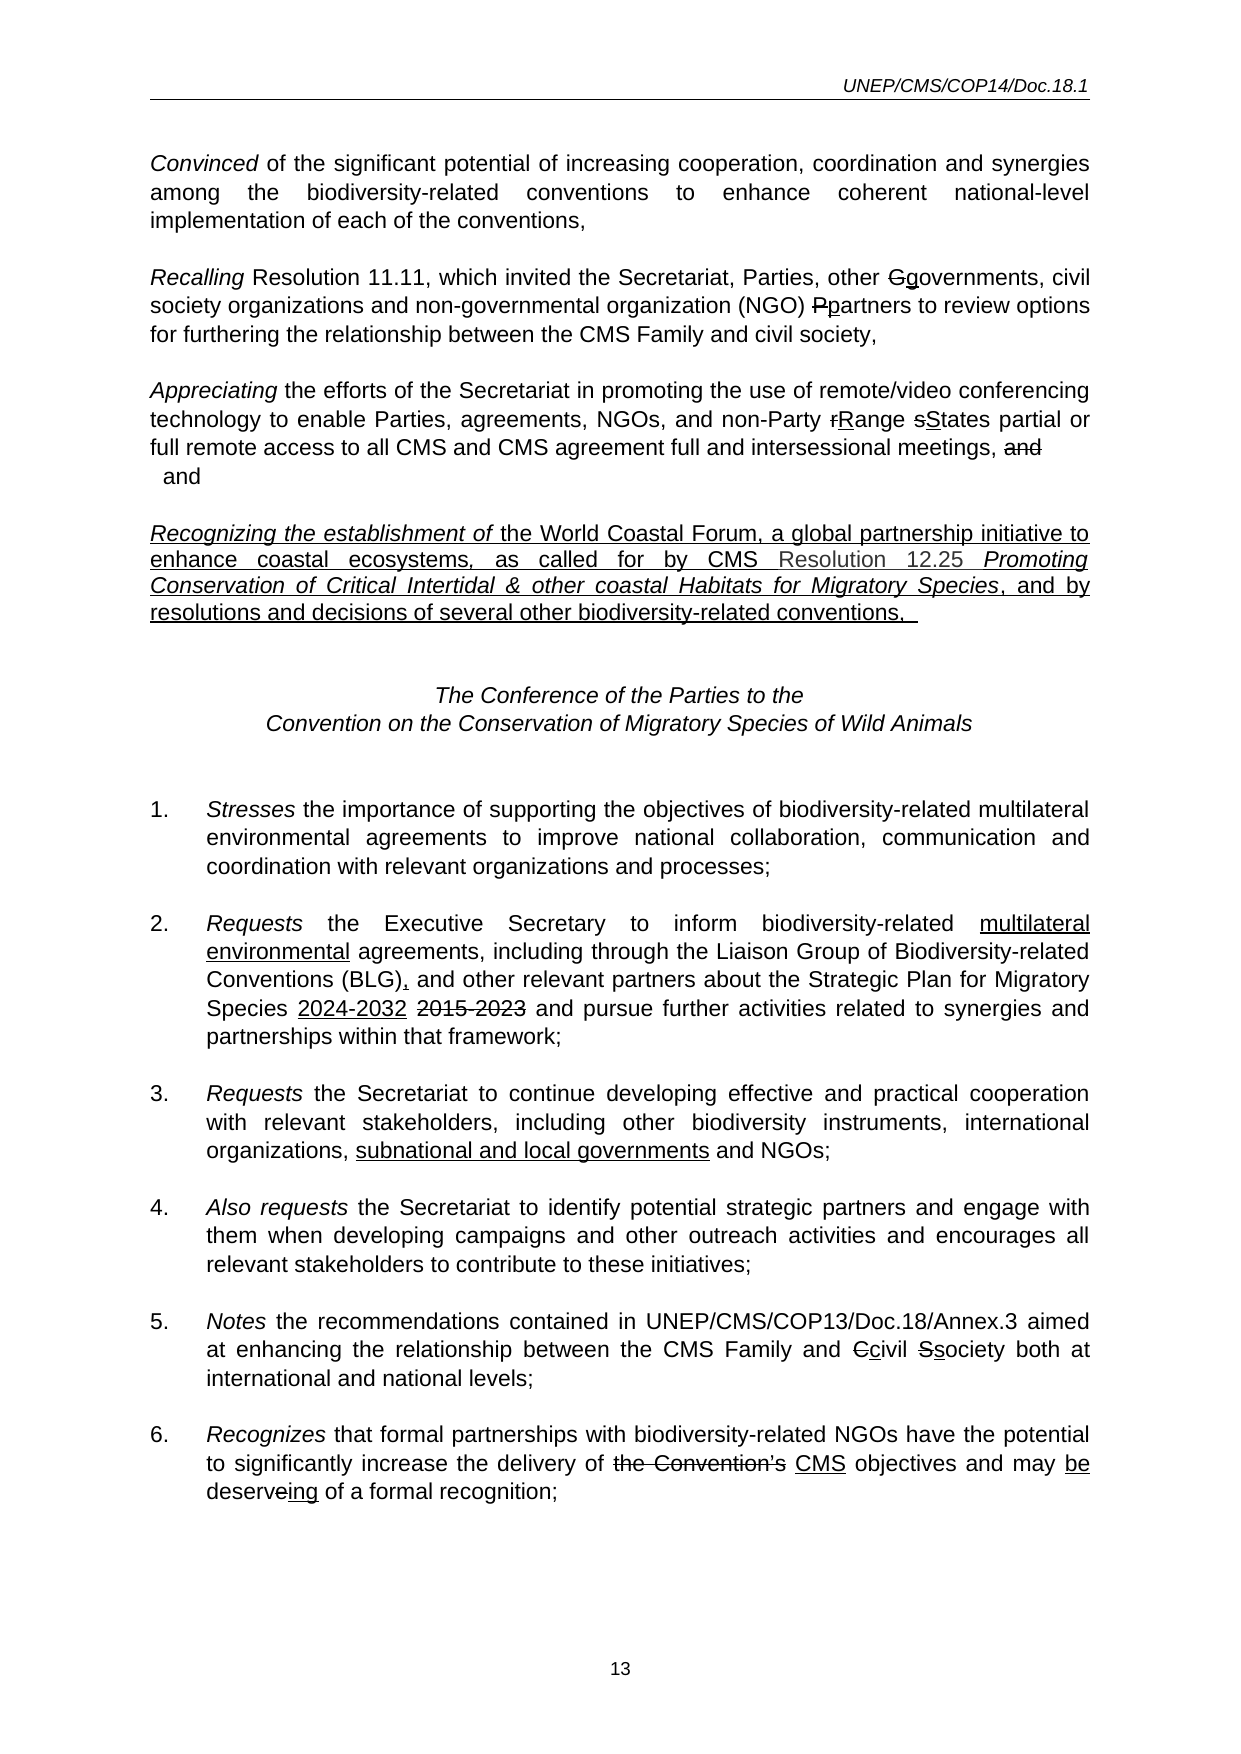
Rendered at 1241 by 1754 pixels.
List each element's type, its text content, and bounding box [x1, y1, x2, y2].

list Also requests the Secretariat to identify potential strategic partners and engage with them when developing campaigns and other outreach activities and encourages all relevant stakeholders to contribute to these initiatives; [150, 1194, 1090, 1277]
list Notes the recommendations contained in UNEP/CMS/COP13/Doc.18/Annex.3 aimed at enhancing the relationship between the CMS Family and Ccivil Ssociety both at international and national levels; [150, 1308, 1090, 1391]
list Recognizes that formal partnerships with biodiversity-related NGOs have the potential to significantly increase the delivery of the Convention’s CMS objectives and may be deserveing of a formal recognition; [150, 1421, 1090, 1504]
list Requests the Secretariat to continue developing effective and practical cooperation with relevant stakeholders, including other biodiversity instruments, international organizations, subnational and local governments and NGOs; [150, 1080, 1090, 1163]
text Appreciating the efforts of the Secretariat in promoting the use of remote/video conferencing technology to enable Parties, agreements, NGOs, and non-Party rRange sStates partial or full remote access to all CMS and CMS agreement full and intersessional meetings, and [150, 377, 1090, 461]
text Convinced of the significant potential of increasing cooperation, coordination and synergies among the biodiversity-related conventions to enhance coherent national-level implementation of each of the conventions, [150, 150, 1090, 233]
text Recognizing the establishment of the World Coastal Forum, a global partnership initiative to enhance coastal ecosystems, as called for by CMS Resolution 12.25 Promoting Conservation of Critical Intertidal & other coastal Habitats for Migratory Species, and by resolutions and decisions of several other biodiversity-related conventions, [150, 596, 1090, 625]
text Convention on the Conservation of Migratory Species of Wild Animals [150, 710, 1090, 737]
text Recognizing the establishment of the World Coastal Forum, a global partnership initiative to enhance coastal ecosystems, as called for by CMS Resolution 12.25 Promoting Conservation of Critical Intertidal & other coastal Habitats for Migratory Species, and by resolutions and decisions of several other biodiversity-related conventions, [150, 544, 1090, 595]
text Recalling Resolution 11.11, which invited the Secretariat, Parties, other Ggovernments, civil society organizations and non-governmental organization (NGO) Ppartners to review options for furthering the relationship between the CMS Family and civil society, [150, 264, 1090, 347]
text Recognizing the establishment of the World Coastal Forum, a global partnership initiative to enhance coastal ecosystems, as called for by CMS Resolution 12.25 Promoting Conservation of Critical Intertidal & other coastal Habitats for Migratory Species, and by resolutions and decisions of several other biodiversity-related conventions, [150, 520, 1090, 543]
text and [150, 463, 1090, 489]
text The Conference of the Parties to the [150, 682, 1090, 708]
list Stresses the importance of supporting the objectives of biodiversity-related multilateral environmental agreements to improve national collaboration, communication and coordination with relevant organizations and processes; [150, 796, 1090, 879]
list Requests the Executive Secretary to inform biodiversity-related multilateral environmental agreements, including through the Liaison Group of Biodiversity-related Conventions (BLG), and other relevant partners about the Strategic Plan for Migratory Species 2024-2032 2015-2023 and pursue further activities related to synergies and partnerships within that framework; [150, 909, 1090, 1049]
